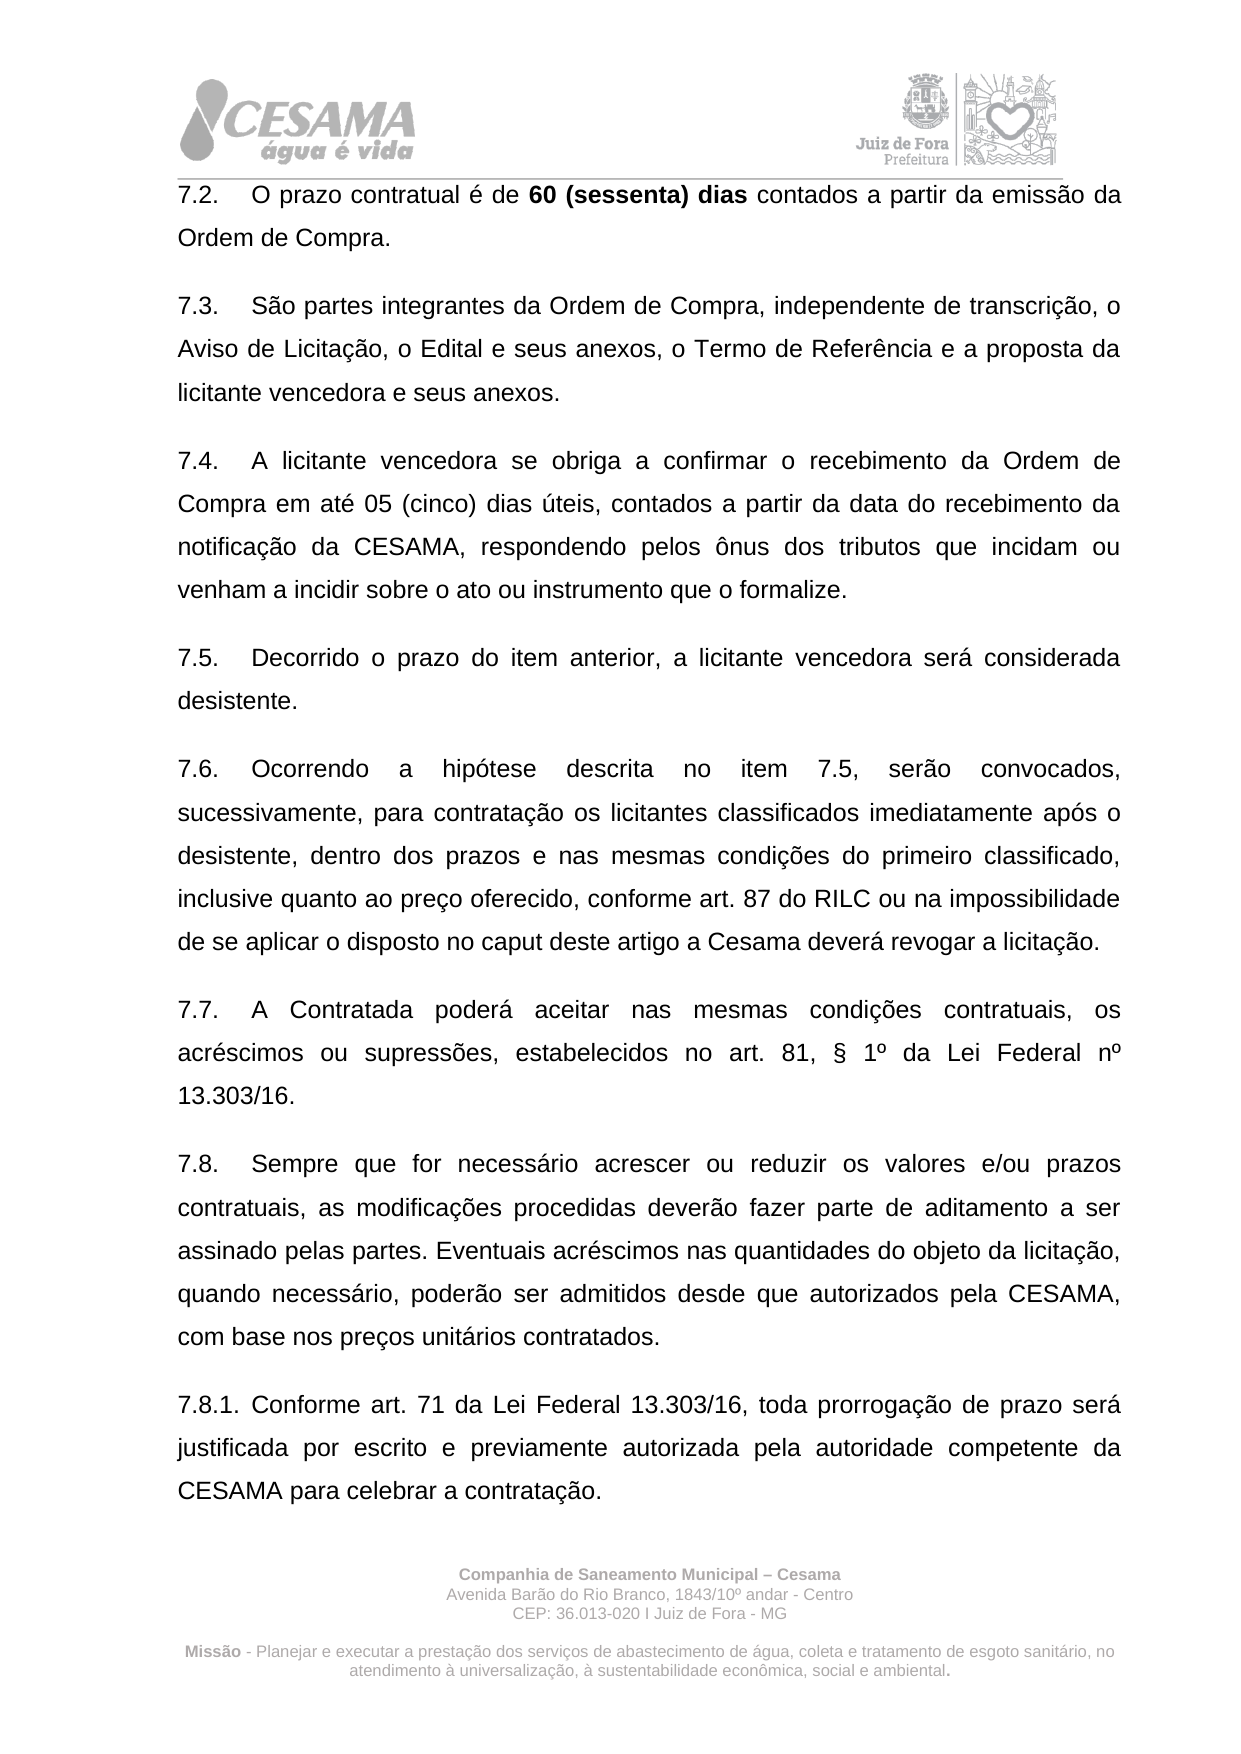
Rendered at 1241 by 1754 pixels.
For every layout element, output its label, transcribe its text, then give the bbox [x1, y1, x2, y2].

picture [177, 73, 1064, 180]
list Decorrido o prazo do item anterior, a licitante vencedora será considerada desistente. [177, 643, 1122, 715]
list Sempre que for necessário acrescer ou reduzir os valores e/ou prazos contratuais, as modificações procedidas deverão fazer parte de aditamento a ser assinado pelas partes. Eventuais acréscimos nas quantidades do objeto da licitação, quando necessário, poderão ser admitidos desde que autorizados pela CESAMA, com base nos preços unitários contratados. [177, 1149, 1122, 1351]
list A licitante vencedora se obriga a confirmar o recebimento da Ordem de Compra em até 05 (cinco) dias úteis, contados a partir da data do recebimento da notificação da CESAMA, respondendo pelos ônus dos tributos que incidam ou venham a incidir sobre o ato ou instrumento que o formalize. [177, 446, 1122, 604]
list O prazo contratual é de 60 (sessenta) dias contados a partir da emissão da Ordem de Compra. [177, 180, 1122, 252]
list Ocorrendo a hipótese descrita no item 7.5, serão convocados, sucessivamente, para contratação os licitantes classificados imediatamente após o desistente, dentro dos prazos e nas mesmas condições do primeiro classificado, inclusive quanto ao preço oferecido, conforme art. 87 do RILC ou na impossibilidade de se aplicar o disposto no caput deste artigo a Cesama deverá revogar a licitação. [177, 754, 1122, 956]
list Conforme art. 71 da Lei Federal 13.303/16, toda prorrogação de prazo será justificada por escrito e previamente autorizada pela autoridade competente da CESAMA para celebrar a contratação. [177, 1390, 1122, 1505]
list São partes integrantes da Ordem de Compra, independente de transcrição, o Aviso de Licitação, o Edital e seus anexos, o Termo de Referência e a proposta da licitante vencedora e seus anexos. [177, 291, 1122, 406]
list A Contratada poderá aceitar nas mesmas condições contratuais, os acréscimos ou supressões, estabelecidos no art. 81, § 1º da Lei Federal nº 13.303/16. [177, 995, 1122, 1110]
